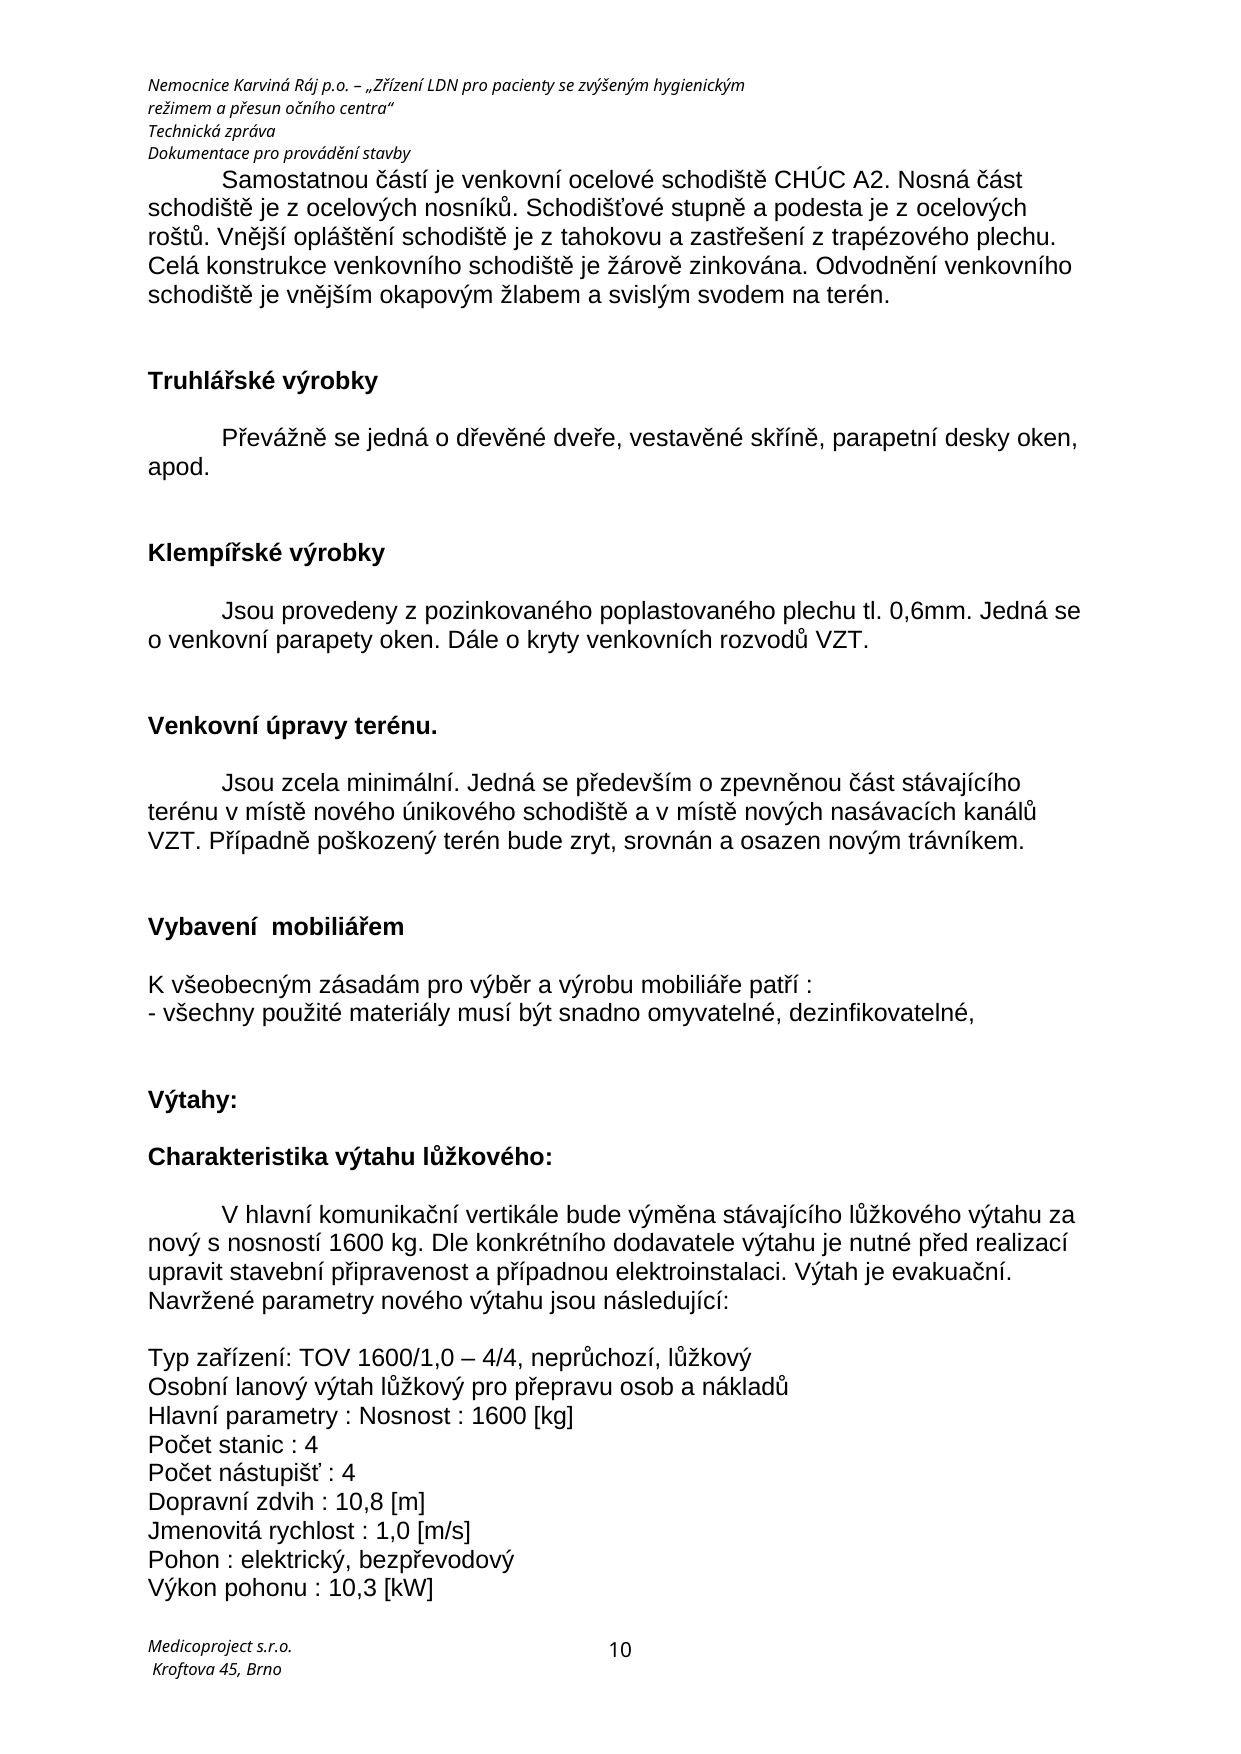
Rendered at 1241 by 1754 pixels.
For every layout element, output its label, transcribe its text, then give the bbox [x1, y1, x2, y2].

subtitle Venkovní úpravy terénu. [148, 711, 1092, 740]
text - všechny použité materiály musí být snadno omyvatelné, dezinfikovatelné, [148, 998, 1092, 1027]
text Vybavení mobiliářem [148, 912, 1092, 941]
text Jsou provedeny z pozinkovaného poplastovaného plechu tl. 0,6mm. Jedná se o venkovní parapety oken. Dále o kryty venkovních rozvodů VZT. [148, 596, 1092, 653]
text K všeobecným zásadám pro výběr a výrobu mobiliáře patří : [148, 970, 1092, 998]
text Hlavní parametry : Nosnost : 1600 [kg] [148, 1401, 1092, 1430]
text Truhlářské výrobky [148, 366, 1092, 395]
text Klempířské výrobky [148, 538, 1092, 567]
text Jmenovitá rychlost : 1,0 [m/s] [148, 1516, 1092, 1545]
text Charakteristika výtahu lůžkového: [148, 1142, 1092, 1171]
text Pohon : elektrický, bezpřevodový [148, 1545, 1092, 1573]
text Výkon pohonu : 10,3 [kW] [148, 1573, 1092, 1602]
text Výtahy: [148, 1085, 1092, 1113]
text Samostatnou částí je venkovní ocelové schodiště CHÚC A2. Nosná část schodiště je z ocelových nosníků. Schodišťové stupně a podesta je z ocelových roštů. Vnější opláštění schodiště je z tahokovu a zastřešení z trapézového plechu. [148, 165, 1092, 251]
text Jsou zcela minimální. Jedná se především o zpevněnou část stávajícího terénu v místě nového únikového schodiště a v místě nových nasávacích kanálů VZT. Případně poškozený terén bude zryt, srovnán a osazen novým trávníkem. [148, 768, 1092, 855]
text Dopravní zdvih : 10,8 [m] [148, 1487, 1092, 1516]
text Převážně se jedná o dřevěné dveře, vestavěné skříně, parapetní desky oken, apod. [148, 423, 1092, 481]
text Počet nástupišť : 4 [148, 1458, 1092, 1487]
text Celá konstrukce venkovního schodiště je žárově zinkována. Odvodnění venkovního schodiště je vnějším okapovým žlabem a svislým svodem na terén. [148, 251, 1092, 308]
text Osobní lanový výtah lůžkový pro přepravu osob a nákladů [148, 1372, 1092, 1401]
text Počet stanic : 4 [148, 1430, 1092, 1458]
text V hlavní komunikační vertikále bude výměna stávajícího lůžkového výtahu za nový s nosností 1600 kg. Dle konkrétního dodavatele výtahu je nutné před realizací upravit stavební připravenost a případnou elektroinstalaci. Výtah je evakuační. Navržené parametry nového výtahu jsou následující: [148, 1200, 1092, 1315]
text Typ zařízení: TOV 1600/1,0 – 4/4, neprůchozí, lůžkový [148, 1343, 1092, 1372]
